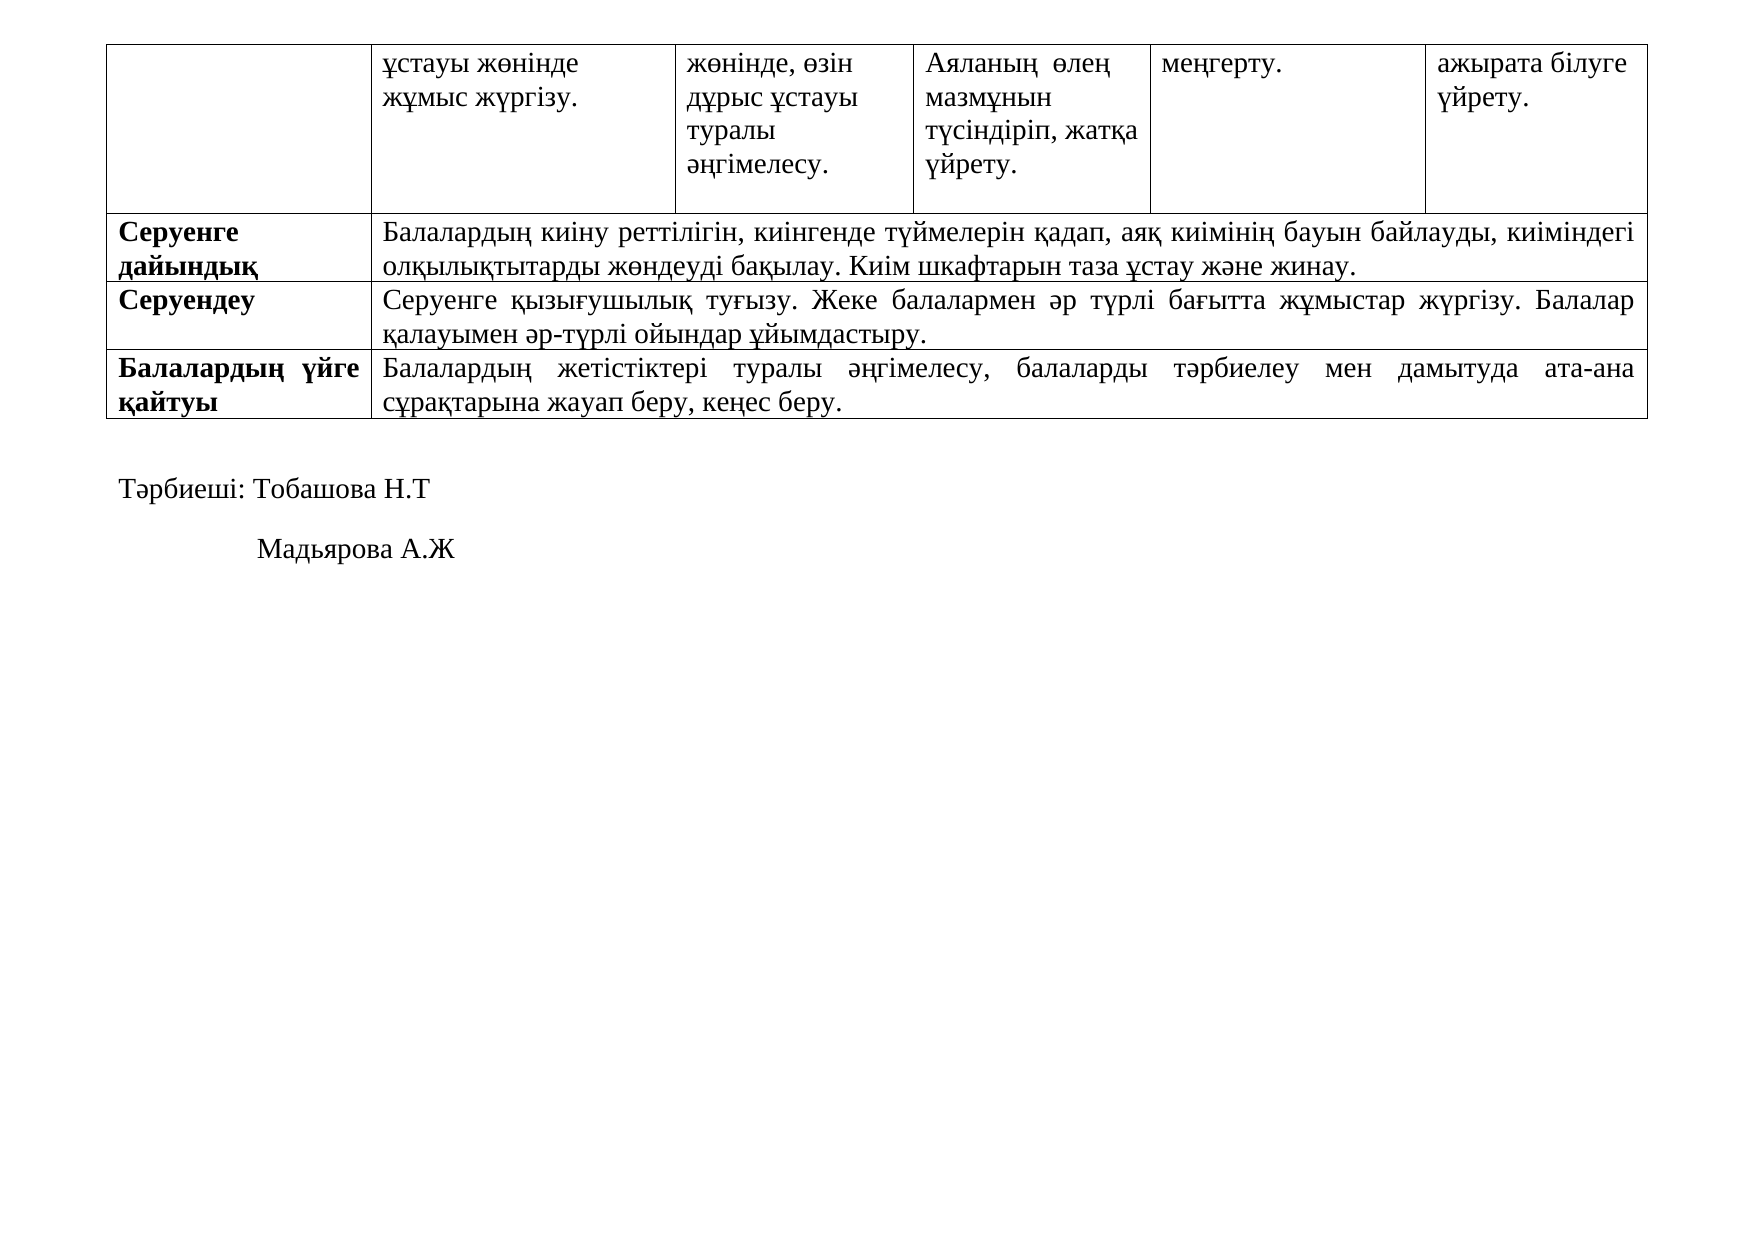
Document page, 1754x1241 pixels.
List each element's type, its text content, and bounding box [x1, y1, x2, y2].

text Мадьярова А.Ж [118, 531, 1636, 564]
text Тәрбиеші: Тобашова Н.Т [118, 472, 1636, 505]
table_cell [372, 45, 675, 213]
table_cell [676, 45, 913, 213]
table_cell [1426, 45, 1647, 213]
table_cell Балалардың үйге қайтуы [107, 350, 371, 417]
table_cell Серуендеу [107, 282, 371, 349]
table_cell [107, 45, 371, 213]
table_cell Балалардың киіну реттілігін, киінгенде түймелерін қадап, аяқ киімінің бауын байлауды, киіміндегі олқылықтытарды жөндеуді бақылау. Киім шкафтарын таза ұстау және жинау. [372, 214, 1647, 281]
table_cell Балалардың жетістіктері туралы әңгімелесу, балаларды тәрбиелеу мен дамытуда ата-ана сұрақтарына жауап беру, кеңес беру. [372, 350, 1647, 417]
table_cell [914, 45, 1150, 213]
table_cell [1151, 45, 1425, 213]
table_cell Серуенге дайындық [107, 214, 371, 281]
table_cell Серуенге қызығушылық туғызу. Жеке балалармен әр түрлі бағытта жұмыстар жүргізу. Балалар қалауымен әр-түрлі ойындар ұйымдастыру. [372, 282, 1647, 349]
